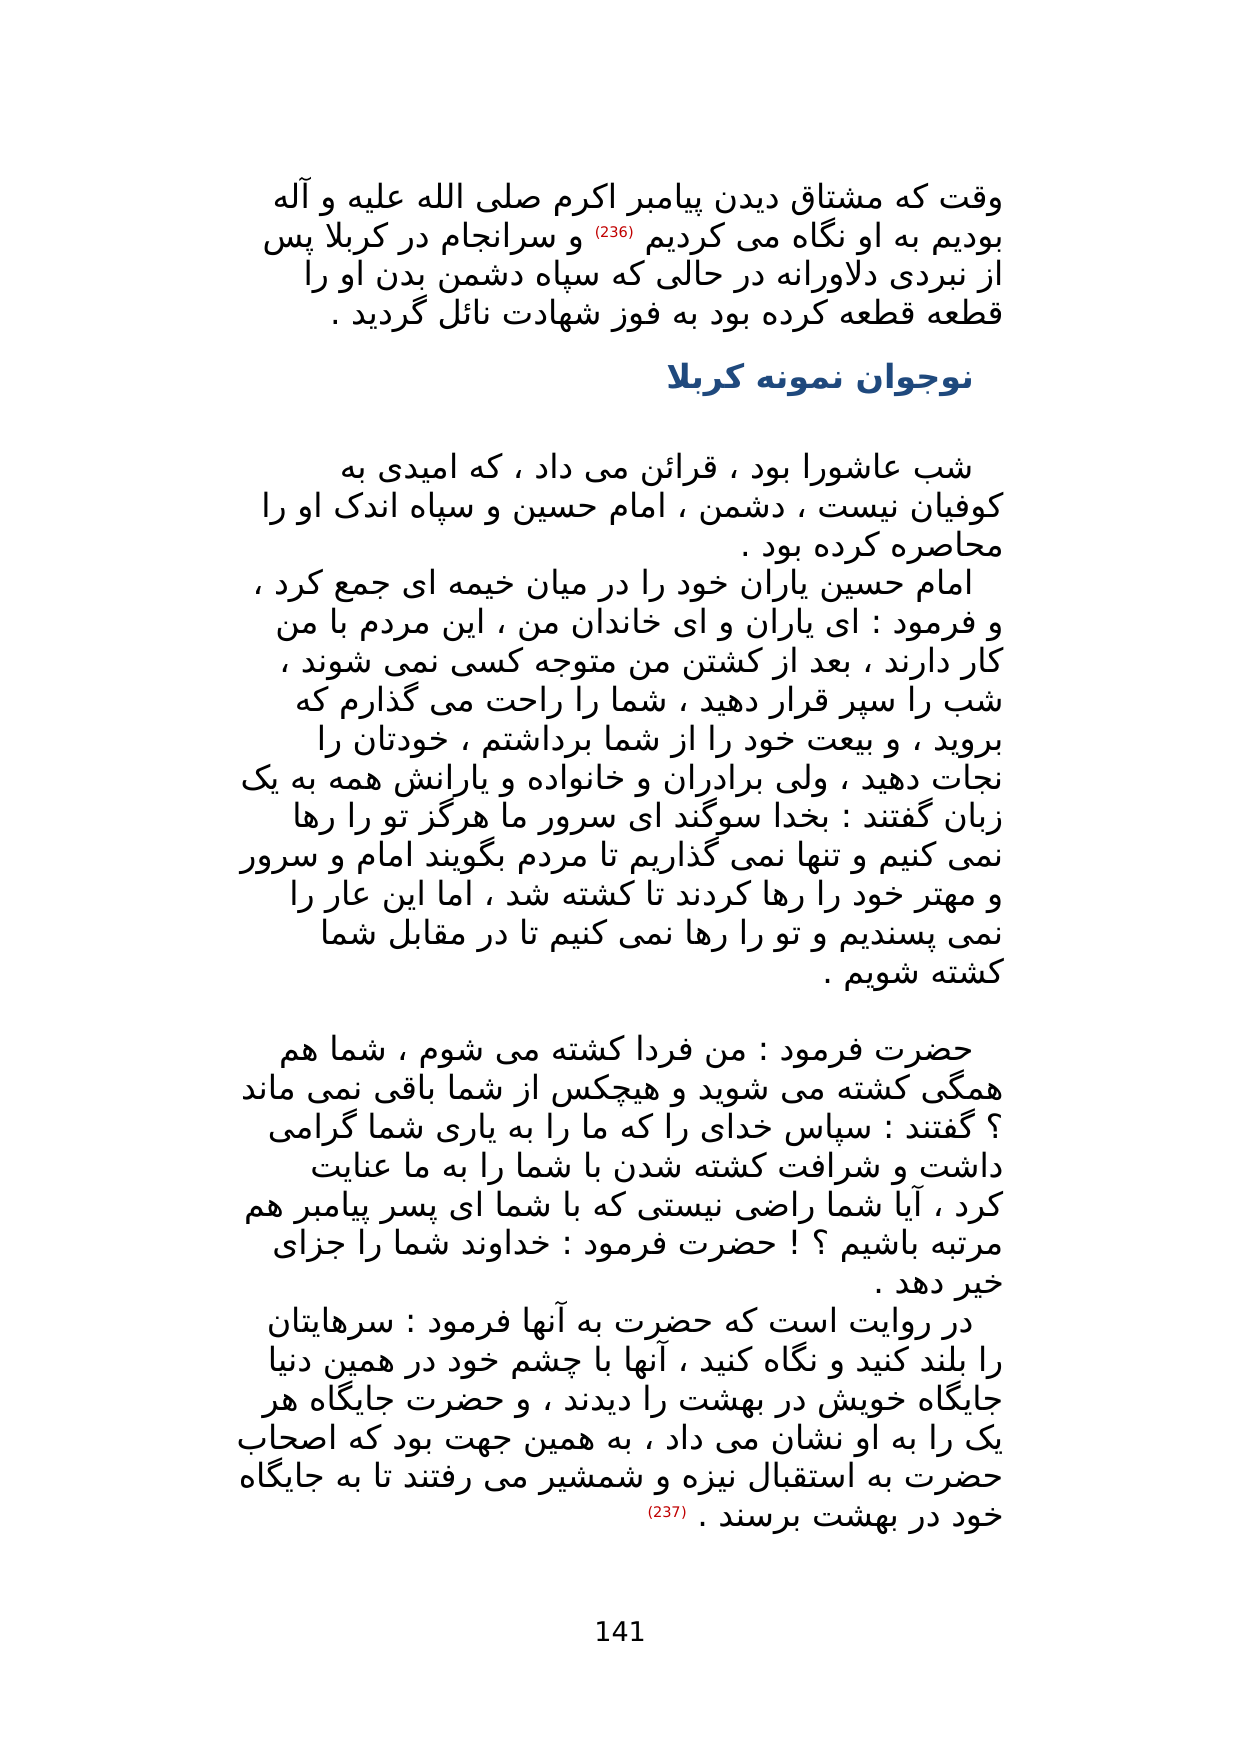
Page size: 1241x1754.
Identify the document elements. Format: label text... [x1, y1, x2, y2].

subtitle نوجوان نمونه کربلا [236, 358, 1004, 396]
text حضرت فرمود : من فردا کشته می شوم ، شما هم همگی کشته می شوید و هیچکس از شما باقی نمی ماند ؟ گفتند : سپاس خدای را که ما را به یاری شما گرامی داشت و شرافت کشته شدن با شما را به ما عنایت کرد ، آیا شما راضی نیستی که با شما ای پسر پیامبر هم مرتبه باشیم ؟ ! حضرت فرمود : خداوند شما را جزای خیر دهد . [236, 1029, 1004, 1302]
text امام حسین یاران خود را در میان خیمه ای جمع کرد ، و فرمود : ای یاران و ای خاندان من ، این مردم با من کار دارند ، بعد از کشتن من متوجه کسی نمی شوند ، شب را سپر قرار دهید ، شما را راحت می گذارم که بروید ، و بیعت خود را از شما برداشتم ، خودتان را نجات دهید ، ولی برادران و خانواده و یارانش همه به یک زبان گفتند : بخدا سوگند ای سرور ما هرگز تو را رها نمی کنیم و تنها نمی گذاریم تا مردم بگویند امام و سرور و مهتر خود را رها کردند تا کشته شد ، اما این عار را نمی پسندیم و تو را رها نمی کنیم تا در مقابل شما کشته شویم . [236, 564, 1004, 1029]
text شب عاشورا بود ، قرائن می داد ، که امیدی به کوفیان نیست ، دشمن ، امام حسین و سپاه اندک او را محاصره کرده بود . [236, 447, 1004, 564]
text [236, 177, 1004, 333]
text در روایت است که حضرت به آنها فرمود : سرهایتان را بلند کنید و نگاه کنید ، آنها با چشم خود در همین دنیا جایگاه خویش در بهشت را دیدند ، و حضرت جایگاه هر یک را به او نشان می داد ، به همین جهت بود که اصحاب حضرت به استقبال نیزه و شمشیر می رفتند تا به جایگاه خود در بهشت برسند . (237) [236, 1302, 1004, 1535]
